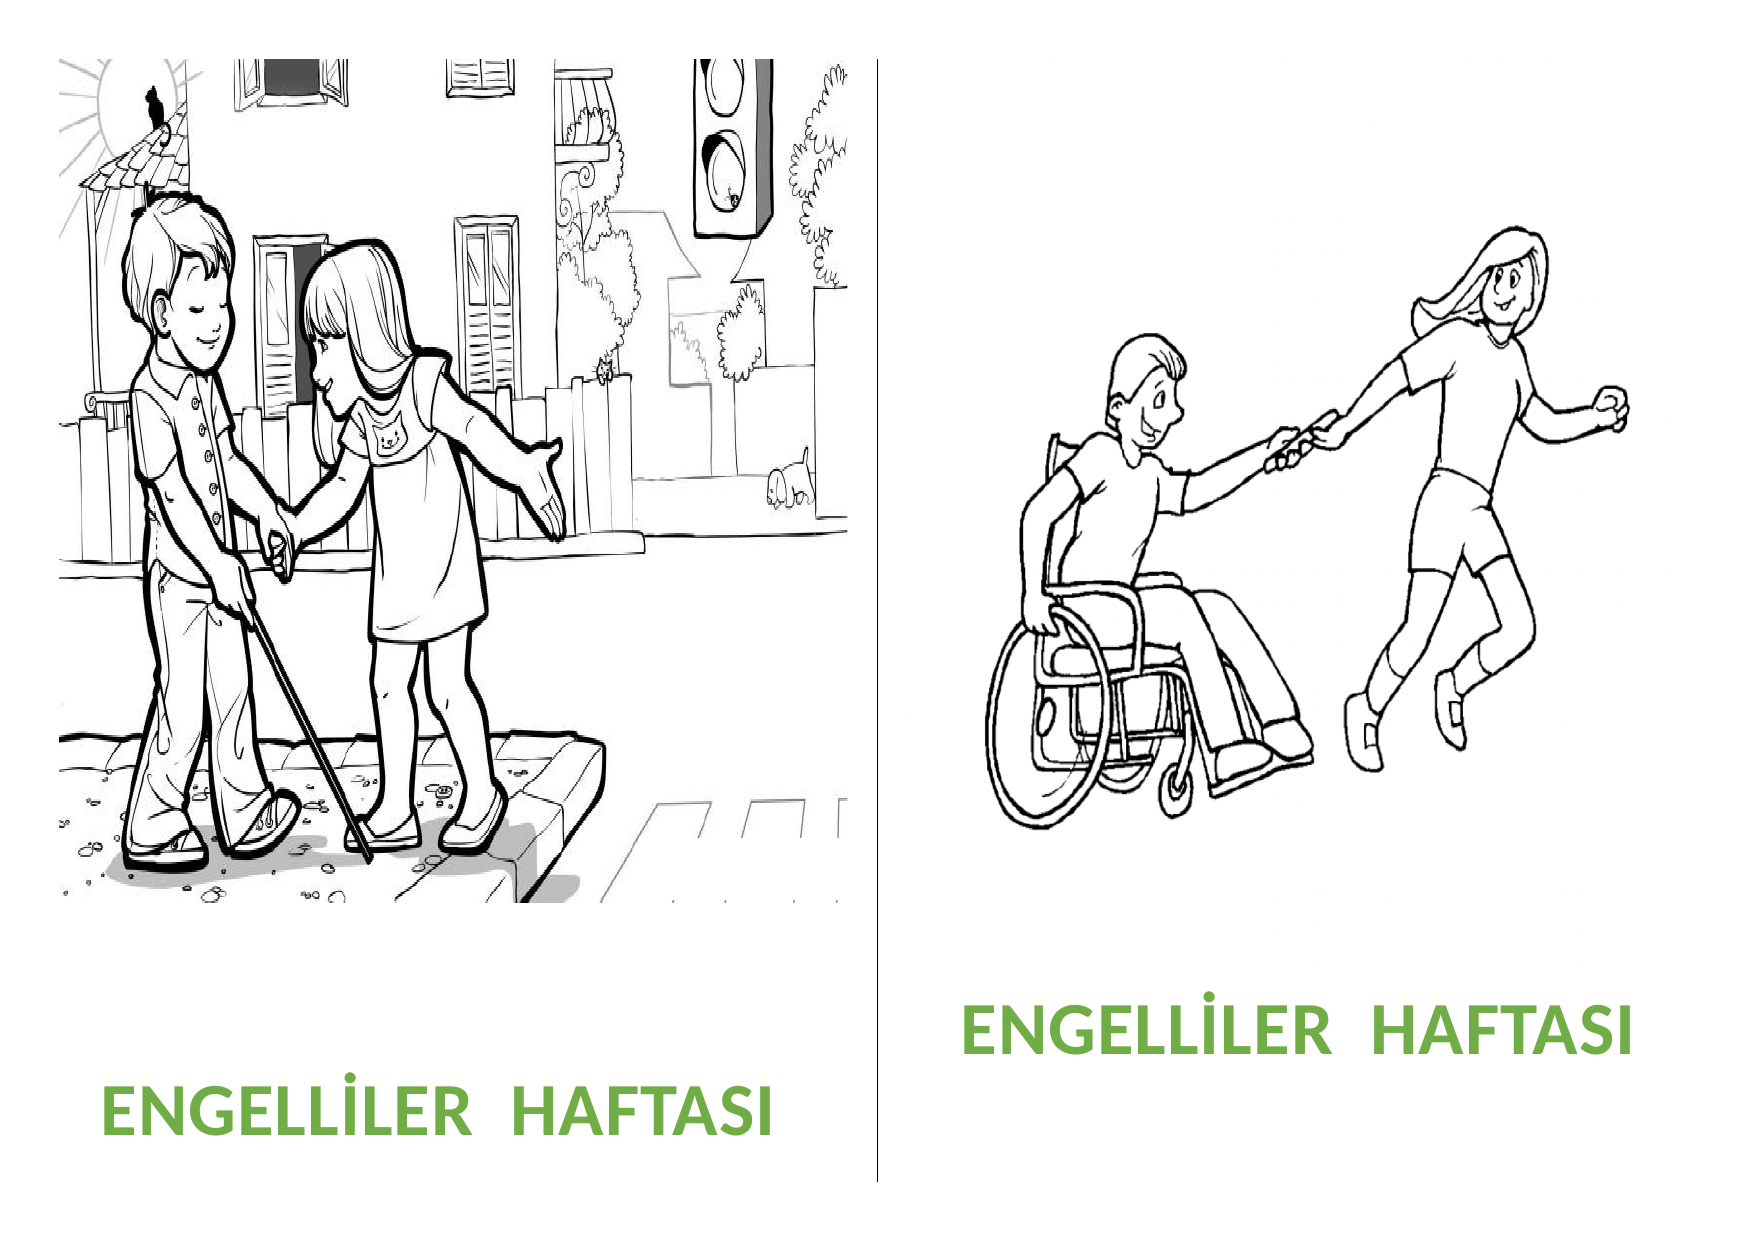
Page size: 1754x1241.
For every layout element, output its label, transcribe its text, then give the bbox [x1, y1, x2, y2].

picture [906, 59, 1695, 963]
picture [59, 59, 848, 903]
text ENGELLİLER HAFTASI [59, 1062, 847, 1154]
text ENGELLİLER HAFTASI [906, 982, 1695, 1073]
